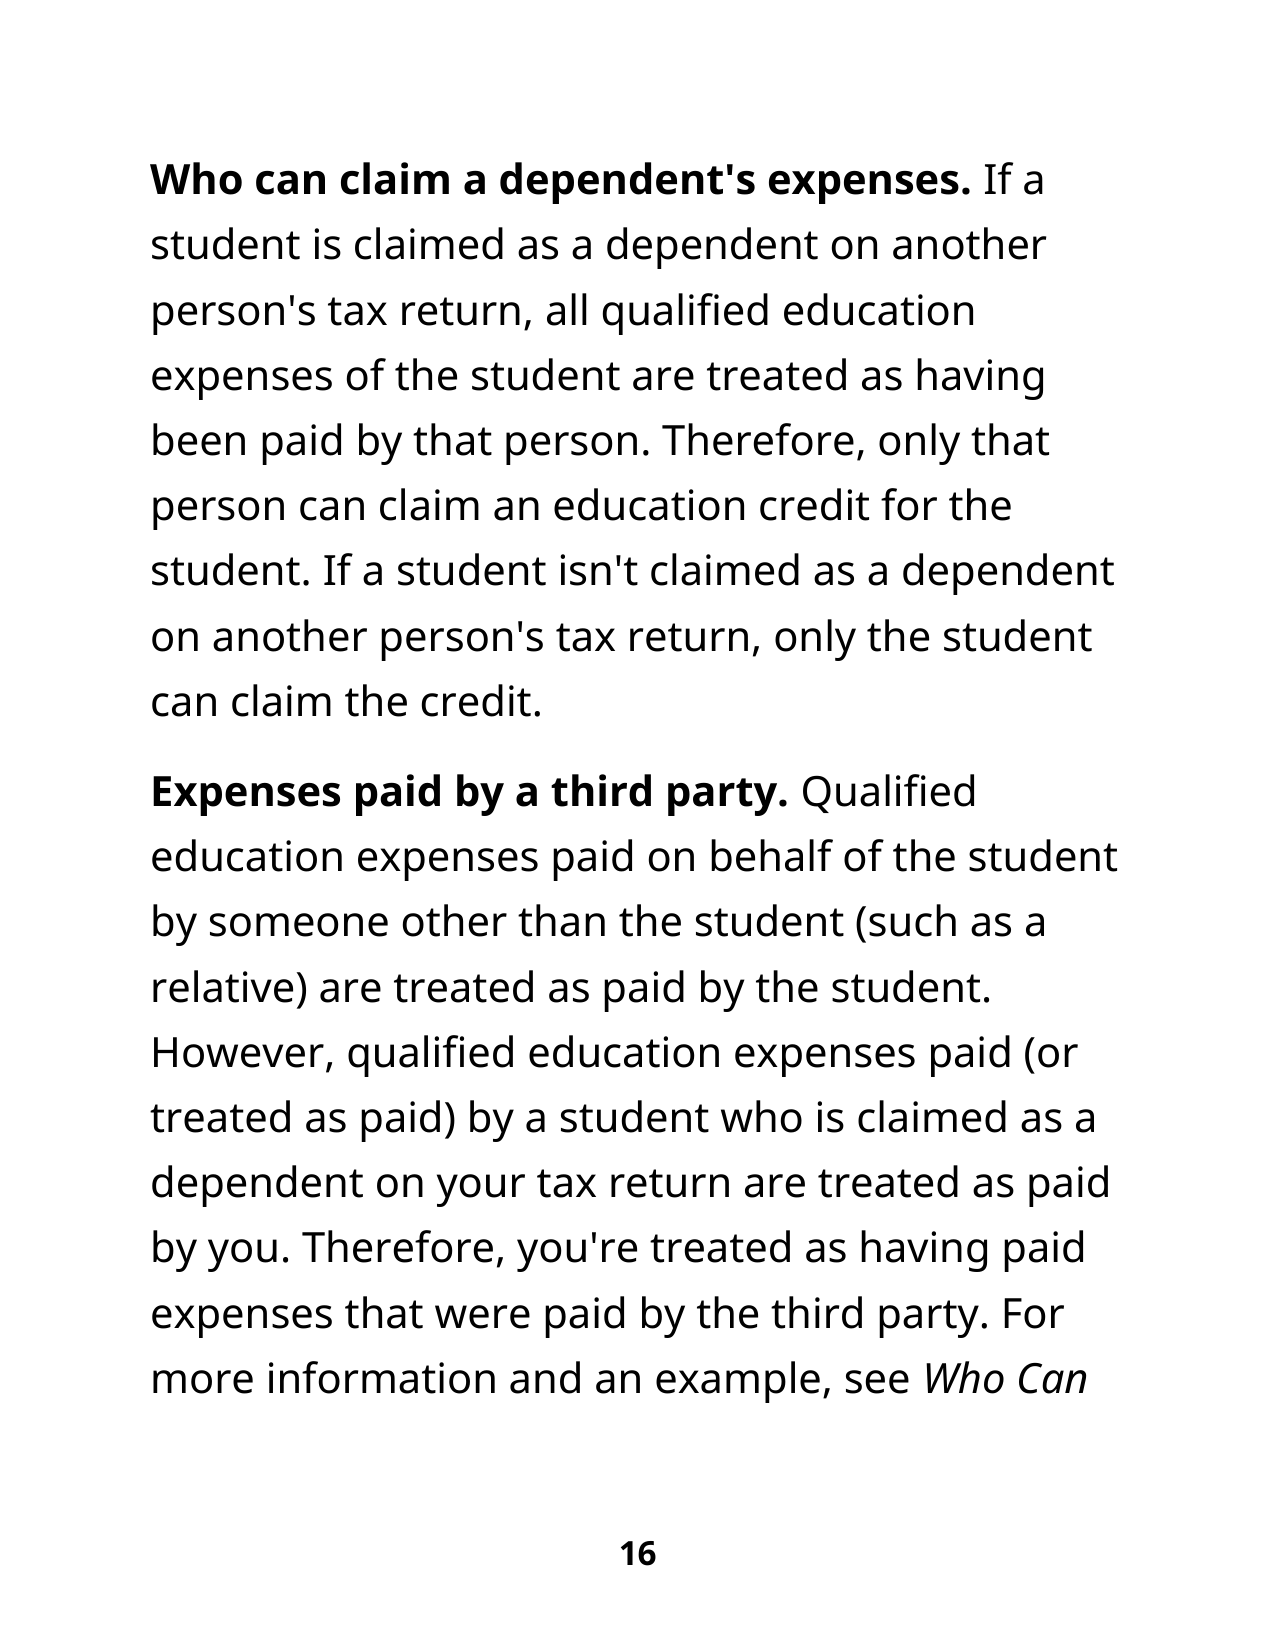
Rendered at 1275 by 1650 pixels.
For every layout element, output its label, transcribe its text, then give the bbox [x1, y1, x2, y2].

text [150, 762, 1125, 1406]
text Who can claim a dependent's expenses. If a student is claimed as a dependent on another person's tax return, all qualified education expenses of the student are treated as having been paid by that person. Therefore, only that person can claim an education credit for the student. If a student isn't claimed as a dependent on another person's tax return, only the student can claim the credit. [150, 150, 1125, 728]
